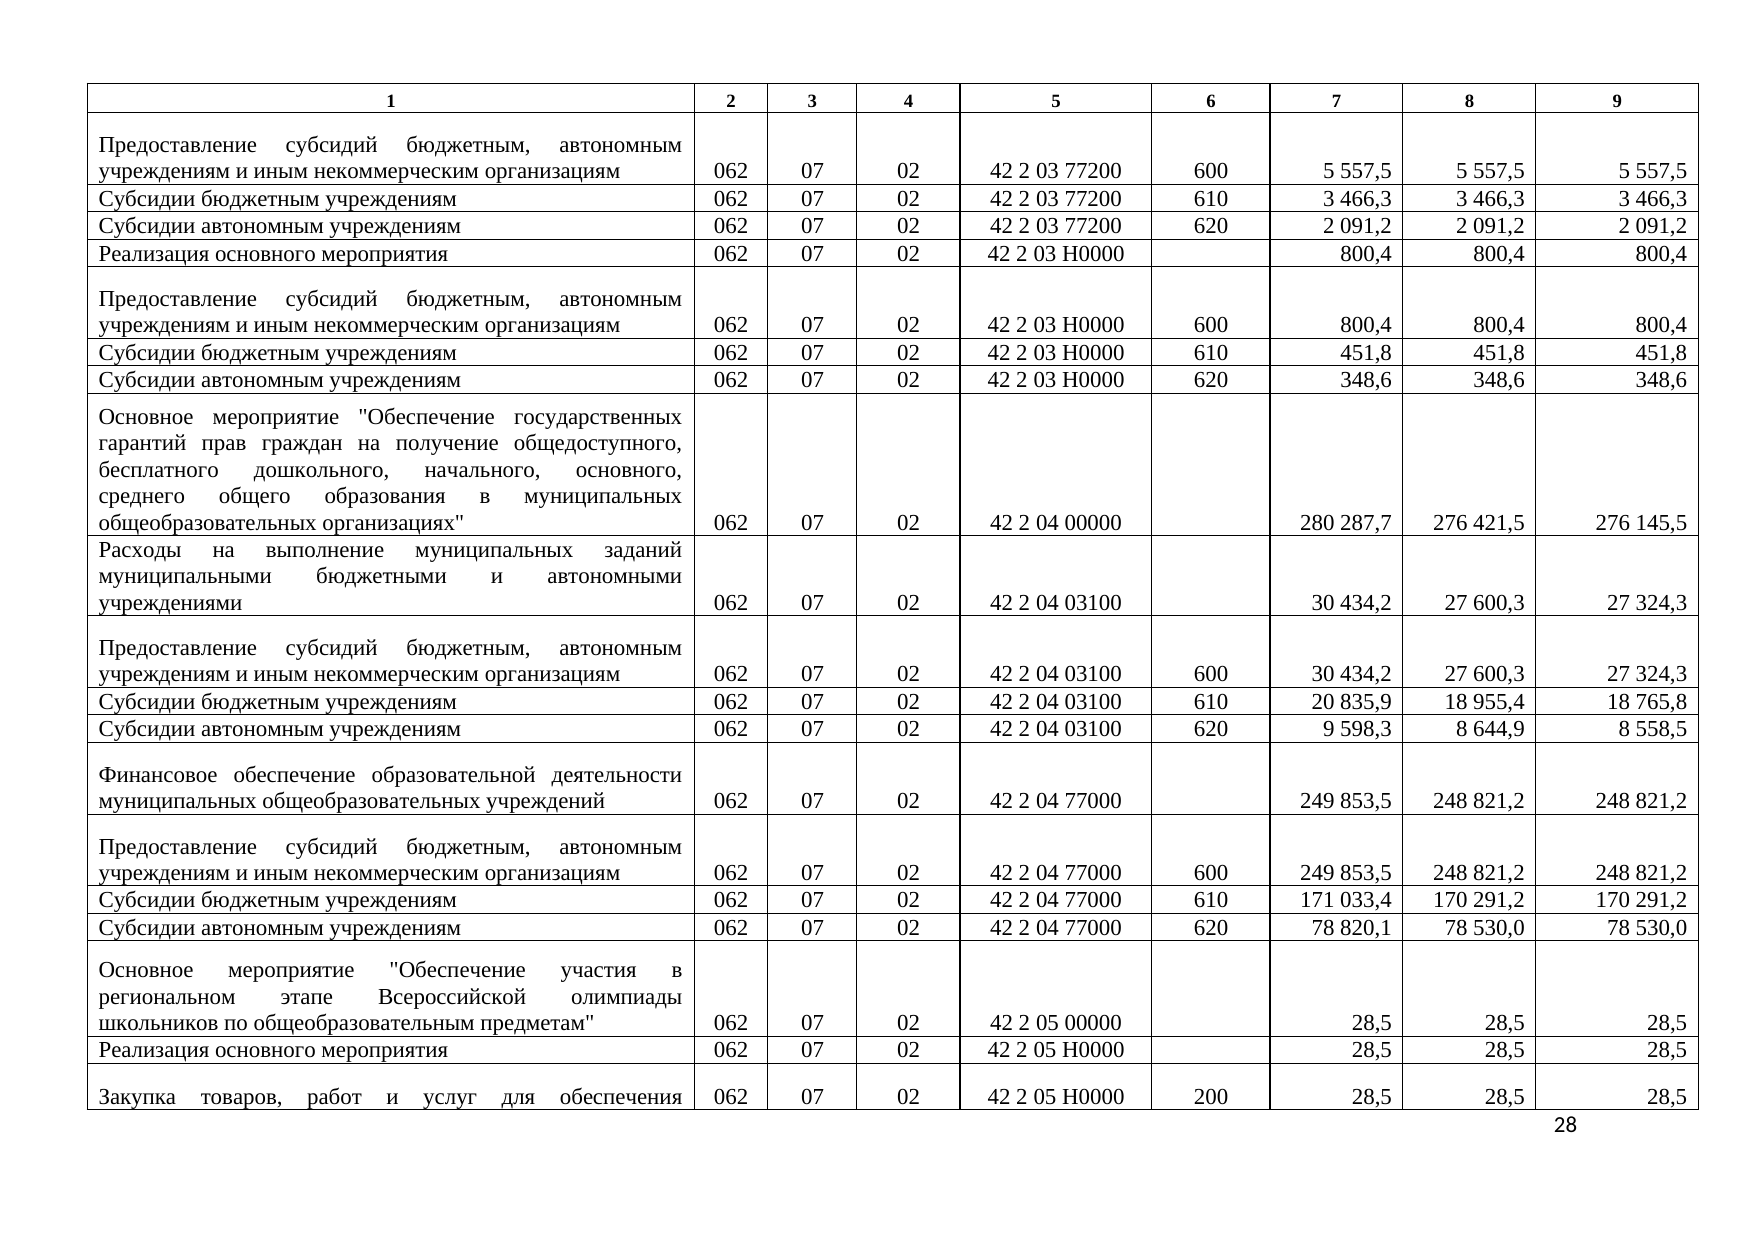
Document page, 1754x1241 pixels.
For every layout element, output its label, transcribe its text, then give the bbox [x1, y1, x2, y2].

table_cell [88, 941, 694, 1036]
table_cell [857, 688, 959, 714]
table_header 4 [857, 84, 959, 112]
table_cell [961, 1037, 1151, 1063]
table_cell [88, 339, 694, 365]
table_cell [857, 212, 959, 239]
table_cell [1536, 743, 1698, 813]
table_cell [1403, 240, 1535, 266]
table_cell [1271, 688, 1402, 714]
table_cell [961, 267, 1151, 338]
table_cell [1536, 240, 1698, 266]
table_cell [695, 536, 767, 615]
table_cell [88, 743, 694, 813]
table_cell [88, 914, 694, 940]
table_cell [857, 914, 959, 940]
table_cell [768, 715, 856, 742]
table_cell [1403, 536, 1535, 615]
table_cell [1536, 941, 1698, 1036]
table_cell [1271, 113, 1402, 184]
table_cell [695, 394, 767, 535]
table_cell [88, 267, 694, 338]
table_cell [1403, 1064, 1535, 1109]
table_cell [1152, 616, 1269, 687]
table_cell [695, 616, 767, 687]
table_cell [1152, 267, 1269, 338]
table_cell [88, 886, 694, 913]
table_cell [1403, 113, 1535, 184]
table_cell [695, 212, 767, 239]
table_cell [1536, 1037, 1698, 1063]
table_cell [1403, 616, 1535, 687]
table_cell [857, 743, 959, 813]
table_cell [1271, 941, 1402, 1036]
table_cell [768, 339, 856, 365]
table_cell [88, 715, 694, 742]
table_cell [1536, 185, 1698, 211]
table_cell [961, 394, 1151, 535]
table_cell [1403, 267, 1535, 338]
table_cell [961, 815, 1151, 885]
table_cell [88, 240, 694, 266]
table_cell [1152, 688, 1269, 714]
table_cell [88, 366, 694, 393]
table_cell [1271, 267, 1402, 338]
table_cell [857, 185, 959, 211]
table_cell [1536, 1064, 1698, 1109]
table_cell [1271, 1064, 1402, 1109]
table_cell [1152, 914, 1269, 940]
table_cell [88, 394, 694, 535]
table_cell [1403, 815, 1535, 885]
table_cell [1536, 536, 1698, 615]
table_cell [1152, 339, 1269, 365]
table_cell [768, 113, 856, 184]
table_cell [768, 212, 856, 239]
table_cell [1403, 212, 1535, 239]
table_header 2 [695, 84, 767, 112]
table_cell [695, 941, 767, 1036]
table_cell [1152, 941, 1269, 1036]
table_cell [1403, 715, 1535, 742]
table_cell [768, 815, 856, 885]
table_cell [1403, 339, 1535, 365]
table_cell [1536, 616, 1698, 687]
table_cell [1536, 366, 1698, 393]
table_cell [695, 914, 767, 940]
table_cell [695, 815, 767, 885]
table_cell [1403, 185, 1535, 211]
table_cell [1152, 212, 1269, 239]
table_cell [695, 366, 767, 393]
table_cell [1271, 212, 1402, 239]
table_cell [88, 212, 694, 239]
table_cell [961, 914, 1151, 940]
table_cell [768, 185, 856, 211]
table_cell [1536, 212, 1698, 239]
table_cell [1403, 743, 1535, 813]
table_header 8 [1403, 84, 1535, 112]
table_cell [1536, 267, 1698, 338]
table_header 5 [961, 84, 1151, 112]
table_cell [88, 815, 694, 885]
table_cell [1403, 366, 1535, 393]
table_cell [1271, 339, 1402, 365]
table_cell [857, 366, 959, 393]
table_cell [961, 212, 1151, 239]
table_header 9 [1536, 84, 1698, 112]
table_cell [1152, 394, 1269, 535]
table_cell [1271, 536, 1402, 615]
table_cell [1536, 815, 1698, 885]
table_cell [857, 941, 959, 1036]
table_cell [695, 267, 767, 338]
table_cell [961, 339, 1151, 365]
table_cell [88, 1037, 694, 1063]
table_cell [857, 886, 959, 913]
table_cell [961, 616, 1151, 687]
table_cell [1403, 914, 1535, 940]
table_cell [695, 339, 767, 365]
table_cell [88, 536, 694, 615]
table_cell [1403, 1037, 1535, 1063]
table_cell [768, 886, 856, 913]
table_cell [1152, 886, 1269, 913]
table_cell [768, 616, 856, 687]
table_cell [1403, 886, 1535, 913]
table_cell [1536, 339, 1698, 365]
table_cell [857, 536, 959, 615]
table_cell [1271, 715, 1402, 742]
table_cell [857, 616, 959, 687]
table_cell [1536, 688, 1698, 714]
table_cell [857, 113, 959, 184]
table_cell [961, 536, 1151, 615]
table_header 7 [1271, 84, 1402, 112]
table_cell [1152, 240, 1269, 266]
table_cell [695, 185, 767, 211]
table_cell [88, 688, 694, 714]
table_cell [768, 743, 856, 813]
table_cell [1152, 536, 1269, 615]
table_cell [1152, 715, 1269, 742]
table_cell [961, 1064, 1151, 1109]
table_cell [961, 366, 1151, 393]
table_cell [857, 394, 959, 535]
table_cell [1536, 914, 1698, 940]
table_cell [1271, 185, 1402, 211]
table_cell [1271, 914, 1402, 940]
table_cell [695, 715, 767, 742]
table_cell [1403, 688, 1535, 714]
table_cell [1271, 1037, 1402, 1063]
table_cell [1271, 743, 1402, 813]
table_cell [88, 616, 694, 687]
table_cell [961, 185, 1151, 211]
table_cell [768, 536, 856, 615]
table_header 3 [768, 84, 856, 112]
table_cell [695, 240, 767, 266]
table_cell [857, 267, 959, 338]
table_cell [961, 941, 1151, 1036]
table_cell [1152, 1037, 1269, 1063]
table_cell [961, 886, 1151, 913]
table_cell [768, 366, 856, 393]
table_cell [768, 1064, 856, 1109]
table_header 6 [1152, 84, 1269, 112]
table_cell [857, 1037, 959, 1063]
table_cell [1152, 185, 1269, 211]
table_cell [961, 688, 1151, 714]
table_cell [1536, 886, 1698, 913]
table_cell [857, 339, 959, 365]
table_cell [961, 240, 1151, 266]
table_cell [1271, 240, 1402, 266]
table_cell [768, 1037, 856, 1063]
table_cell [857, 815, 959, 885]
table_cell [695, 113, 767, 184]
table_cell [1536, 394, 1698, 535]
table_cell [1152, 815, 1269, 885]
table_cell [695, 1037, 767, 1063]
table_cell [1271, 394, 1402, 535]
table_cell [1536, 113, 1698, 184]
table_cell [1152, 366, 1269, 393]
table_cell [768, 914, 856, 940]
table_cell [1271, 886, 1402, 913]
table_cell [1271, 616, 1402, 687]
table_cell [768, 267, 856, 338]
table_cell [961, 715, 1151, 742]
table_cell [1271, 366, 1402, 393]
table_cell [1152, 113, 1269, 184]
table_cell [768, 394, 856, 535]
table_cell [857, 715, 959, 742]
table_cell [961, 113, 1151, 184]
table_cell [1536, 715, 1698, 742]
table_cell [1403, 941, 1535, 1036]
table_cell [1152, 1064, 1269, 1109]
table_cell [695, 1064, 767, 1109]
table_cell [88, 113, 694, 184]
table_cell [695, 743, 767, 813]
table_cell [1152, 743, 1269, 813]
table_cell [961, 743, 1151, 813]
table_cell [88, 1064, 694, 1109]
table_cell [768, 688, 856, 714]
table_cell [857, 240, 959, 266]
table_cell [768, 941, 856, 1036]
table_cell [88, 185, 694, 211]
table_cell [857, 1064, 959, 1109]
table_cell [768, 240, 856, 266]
table_header 1 [88, 84, 694, 112]
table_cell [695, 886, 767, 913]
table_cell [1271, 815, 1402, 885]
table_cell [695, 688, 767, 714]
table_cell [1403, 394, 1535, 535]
